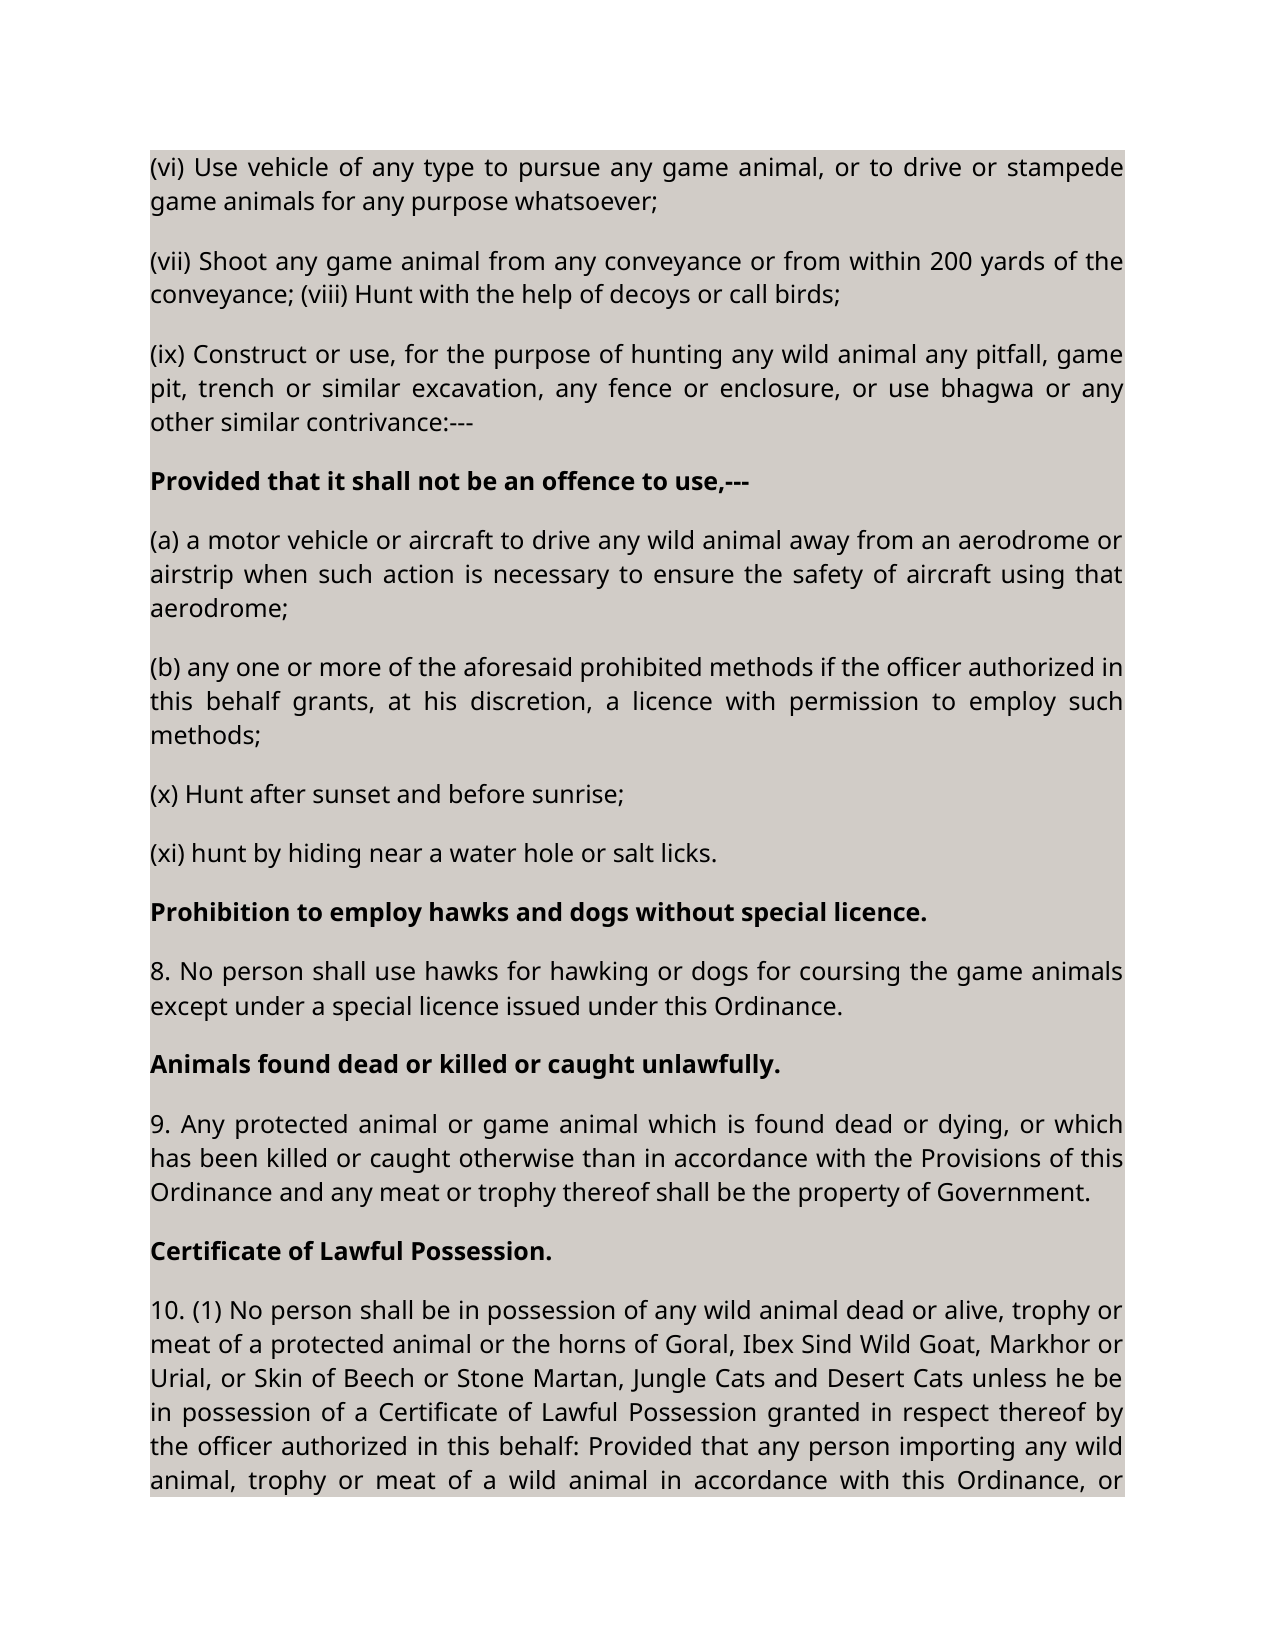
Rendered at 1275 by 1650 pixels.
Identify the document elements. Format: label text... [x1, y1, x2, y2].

text (vii) Shoot any game animal from any conveyance or from within 200 yards of the conveyance; (viii) Hunt with the help of decoys or call birds; [150, 243, 1125, 311]
text (x) Hunt after sunset and before sunrise; [150, 777, 1125, 811]
text (a) a motor vehicle or aircraft to drive any wild animal away from an aerodrome or airstrip when such action is necessary to ensure the safety of aircraft using that aerodrome; [150, 522, 1125, 625]
text Provided that it shall not be an offence to use,--- [150, 463, 1125, 497]
text 9. Any protected animal or game animal which is found dead or dying, or which has been killed or caught otherwise than in accordance with the Provisions of this Ordinance and any meat or trophy thereof shall be the property of Government. [150, 1106, 1125, 1208]
text (b) any one or more of the aforesaid prohibited methods if the officer authorized in this behalf grants, at his discretion, a licence with permission to employ such methods; [150, 650, 1125, 752]
text 8. No person shall use hawks for hawking or dogs for coursing the game animals except under a special licence issued under this Ordinance. [150, 954, 1125, 1022]
text (vi) Use vehicle of any type to pursue any game animal, or to drive or stampede game animals for any purpose whatsoever; [150, 150, 1125, 218]
text Prohibition to employ hawks and dogs without special licence. [150, 895, 1125, 929]
text Animals found dead or killed or caught unlawfully. [150, 1047, 1125, 1081]
text Certificate of Lawful Possession. [150, 1233, 1125, 1267]
text (ix) Construct or use, for the purpose of hunting any wild animal any pitfall, game pit, trench or similar excavation, any fence or enclosure, or use bhagwa or any other similar contrivance:--- [150, 336, 1125, 438]
text (xi) hunt by hiding near a water hole or salt licks. [150, 836, 1125, 870]
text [150, 1292, 1125, 1497]
